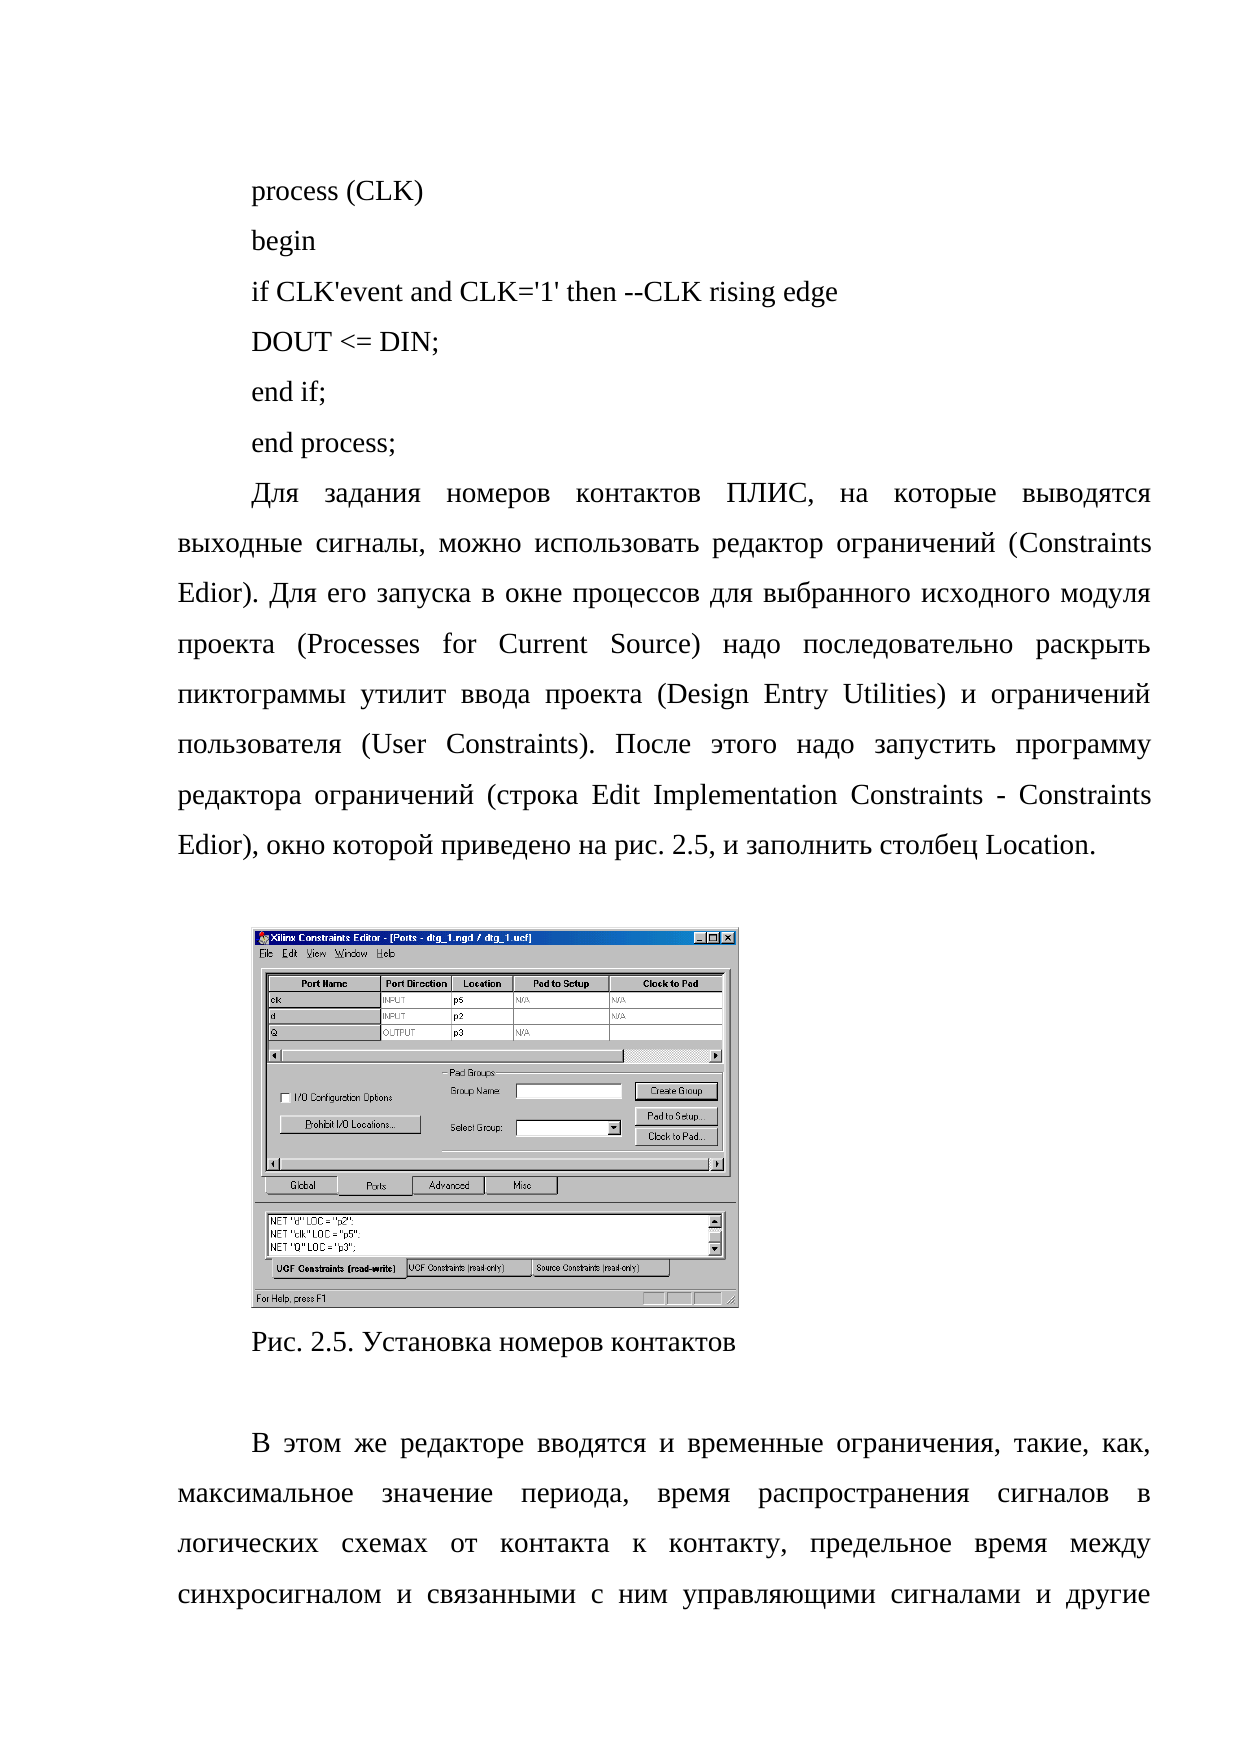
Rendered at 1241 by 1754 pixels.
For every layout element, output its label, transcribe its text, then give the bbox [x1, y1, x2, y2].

picture [251, 927, 739, 1308]
text if CLK'event and CLK='1' then --CLK rising edge [177, 274, 1152, 307]
text Для задания номеров контактов ПЛИС, на которые выводятся выходные сигналы, можно использовать редактор ограничений (Constraints Edior). Для его запуска в окне процессов для выбранного исходного модуля проекта (Processes for Current Source) надо последовательно раскрыть пиктограммы утилит ввода проекта (Design Entry Utilities) и ограничений пользователя (User Constraints). После этого надо запустить программу редактора ограничений (строка Edit Implementation Constraints - Constraints Edior), окно которой приведено на рис. 2.5, и заполнить столбец Location. [177, 475, 1152, 861]
text begin [177, 223, 1152, 257]
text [177, 1425, 1152, 1609]
text DOUT <= DIN; [177, 324, 1152, 358]
text process (CLK) [177, 173, 1152, 207]
text end process; [177, 425, 1152, 458]
text Рис. 2.5. Установка номеров контактов [177, 1324, 1152, 1358]
text end if; [177, 374, 1152, 408]
